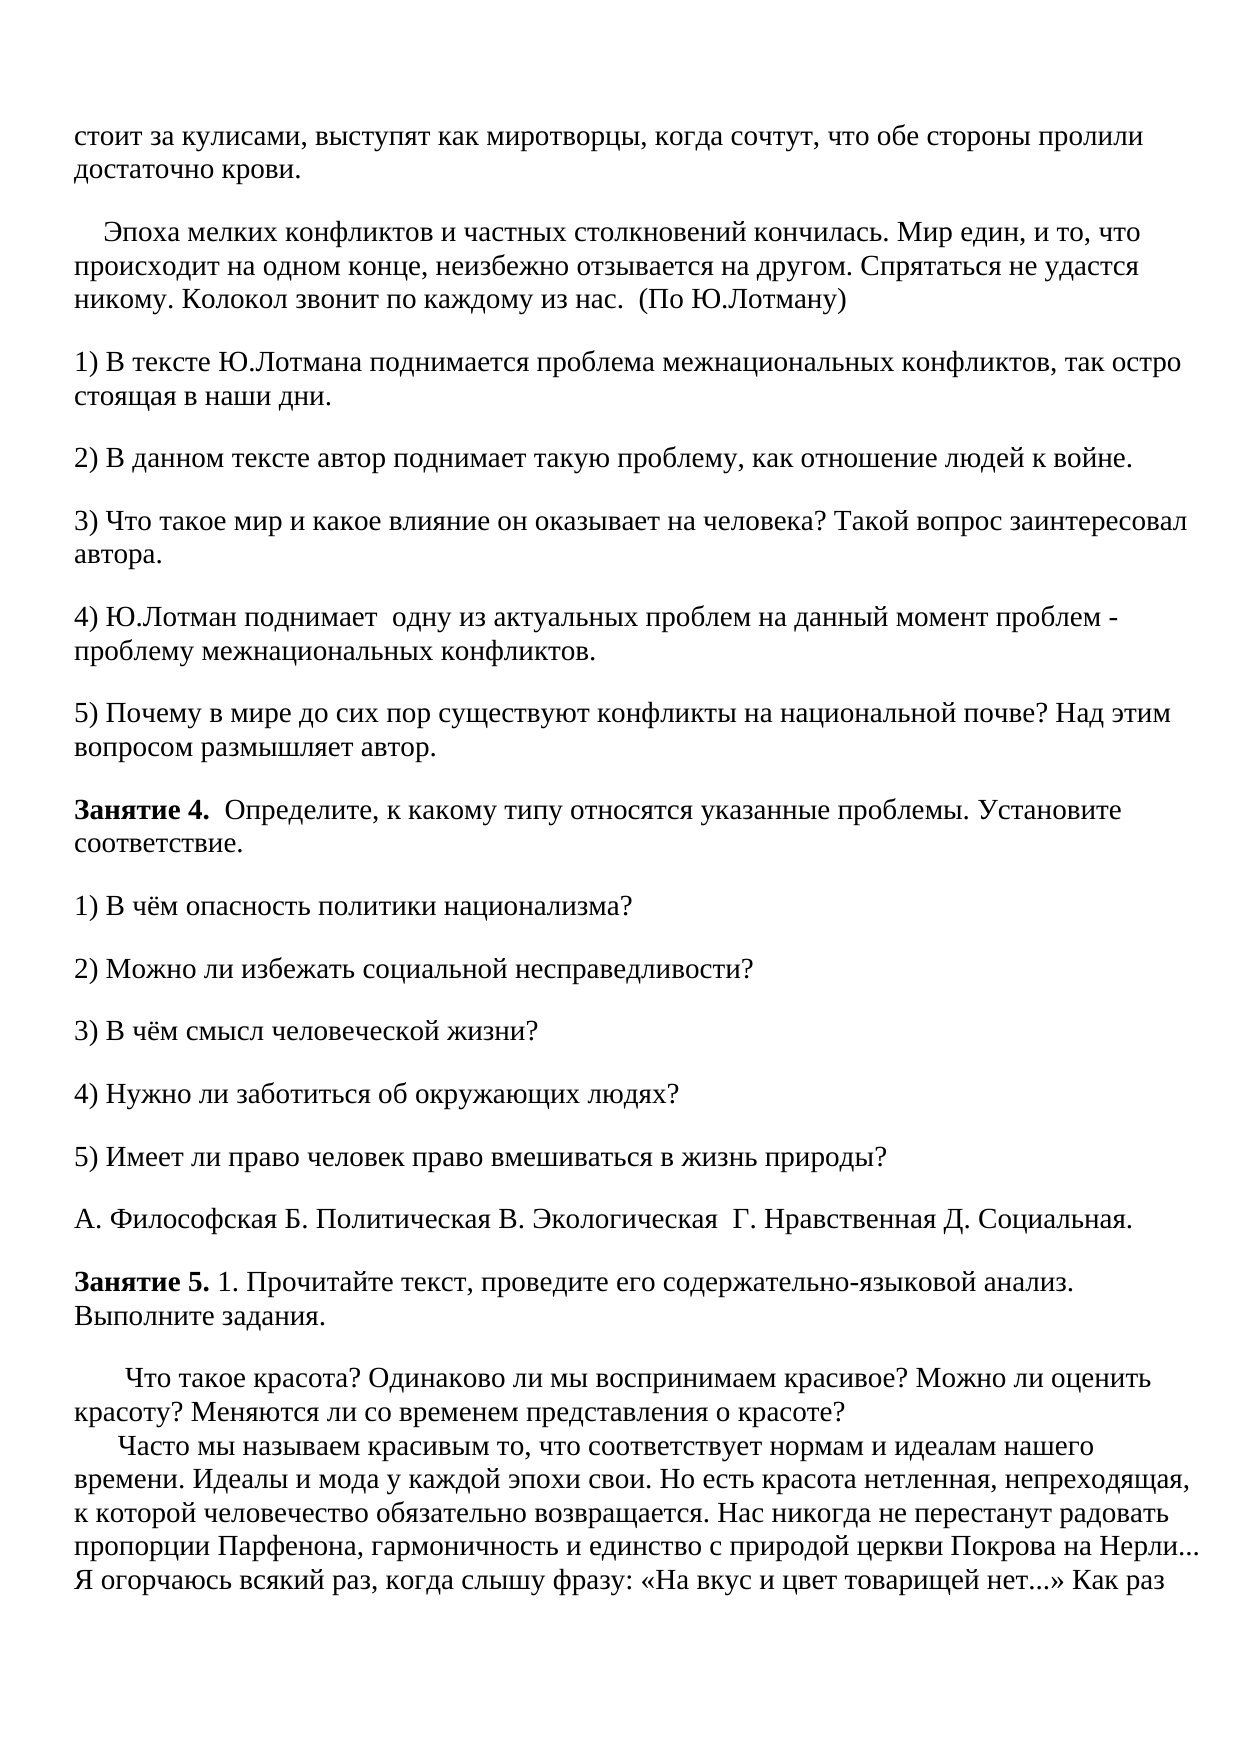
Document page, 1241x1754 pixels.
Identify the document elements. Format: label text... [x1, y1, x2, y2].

text 2) В данном тексте автор поднимает такую проблему, как отношение людей к войне. [74, 440, 1211, 474]
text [74, 1361, 1211, 1595]
text 2) Можно ли избежать социальной несправедливости? [74, 951, 1211, 984]
text Занятие 5. 1. Прочитайте текст, проведите его содержательно-языковой анализ. Выполните задания. [74, 1264, 1211, 1331]
text Занятие 4. Определите, к какому типу относятся указанные проблемы. Установите соответствие. [74, 792, 1211, 859]
text 4) Нужно ли заботиться об окружающих людях? [74, 1076, 1211, 1110]
text 5) Почему в мире до сих пор существуют конфликты на национальной почве? Над этим вопросом размышляет автор. [74, 696, 1211, 763]
text 3) Что такое мир и какое влияние он оказывает на человека? Такой вопрос заинтересовал автора. [74, 503, 1211, 570]
text Эпоха мелких конфликтов и частных столкновений кончилась. Мир един, и то, что происходит на одном конце, неизбежно отзывается на другом. Спрятаться не удастся никому. Колокол звонит по каждому из нас. (По Ю.Лотману) [74, 214, 1211, 315]
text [74, 118, 1211, 185]
text 1) В тексте Ю.Лотмана поднимается проблема межнациональных конфликтов, так остро стоящая в наши дни. [74, 344, 1211, 411]
text 3) В чём смысл человеческой жизни? [74, 1013, 1211, 1047]
text А. Философская Б. Политическая В. Экологическая Г. Нравственная Д. Социальная. [74, 1202, 1211, 1235]
text 4) Ю.Лотман поднимает одну из актуальных проблем на данный момент проблем -проблему межнациональных конфликтов. [74, 599, 1211, 666]
text 5) Имеет ли право человек право вмешиваться в жизнь природы? [74, 1139, 1211, 1172]
text 1) В чём опасность политики национализма? [74, 888, 1211, 922]
